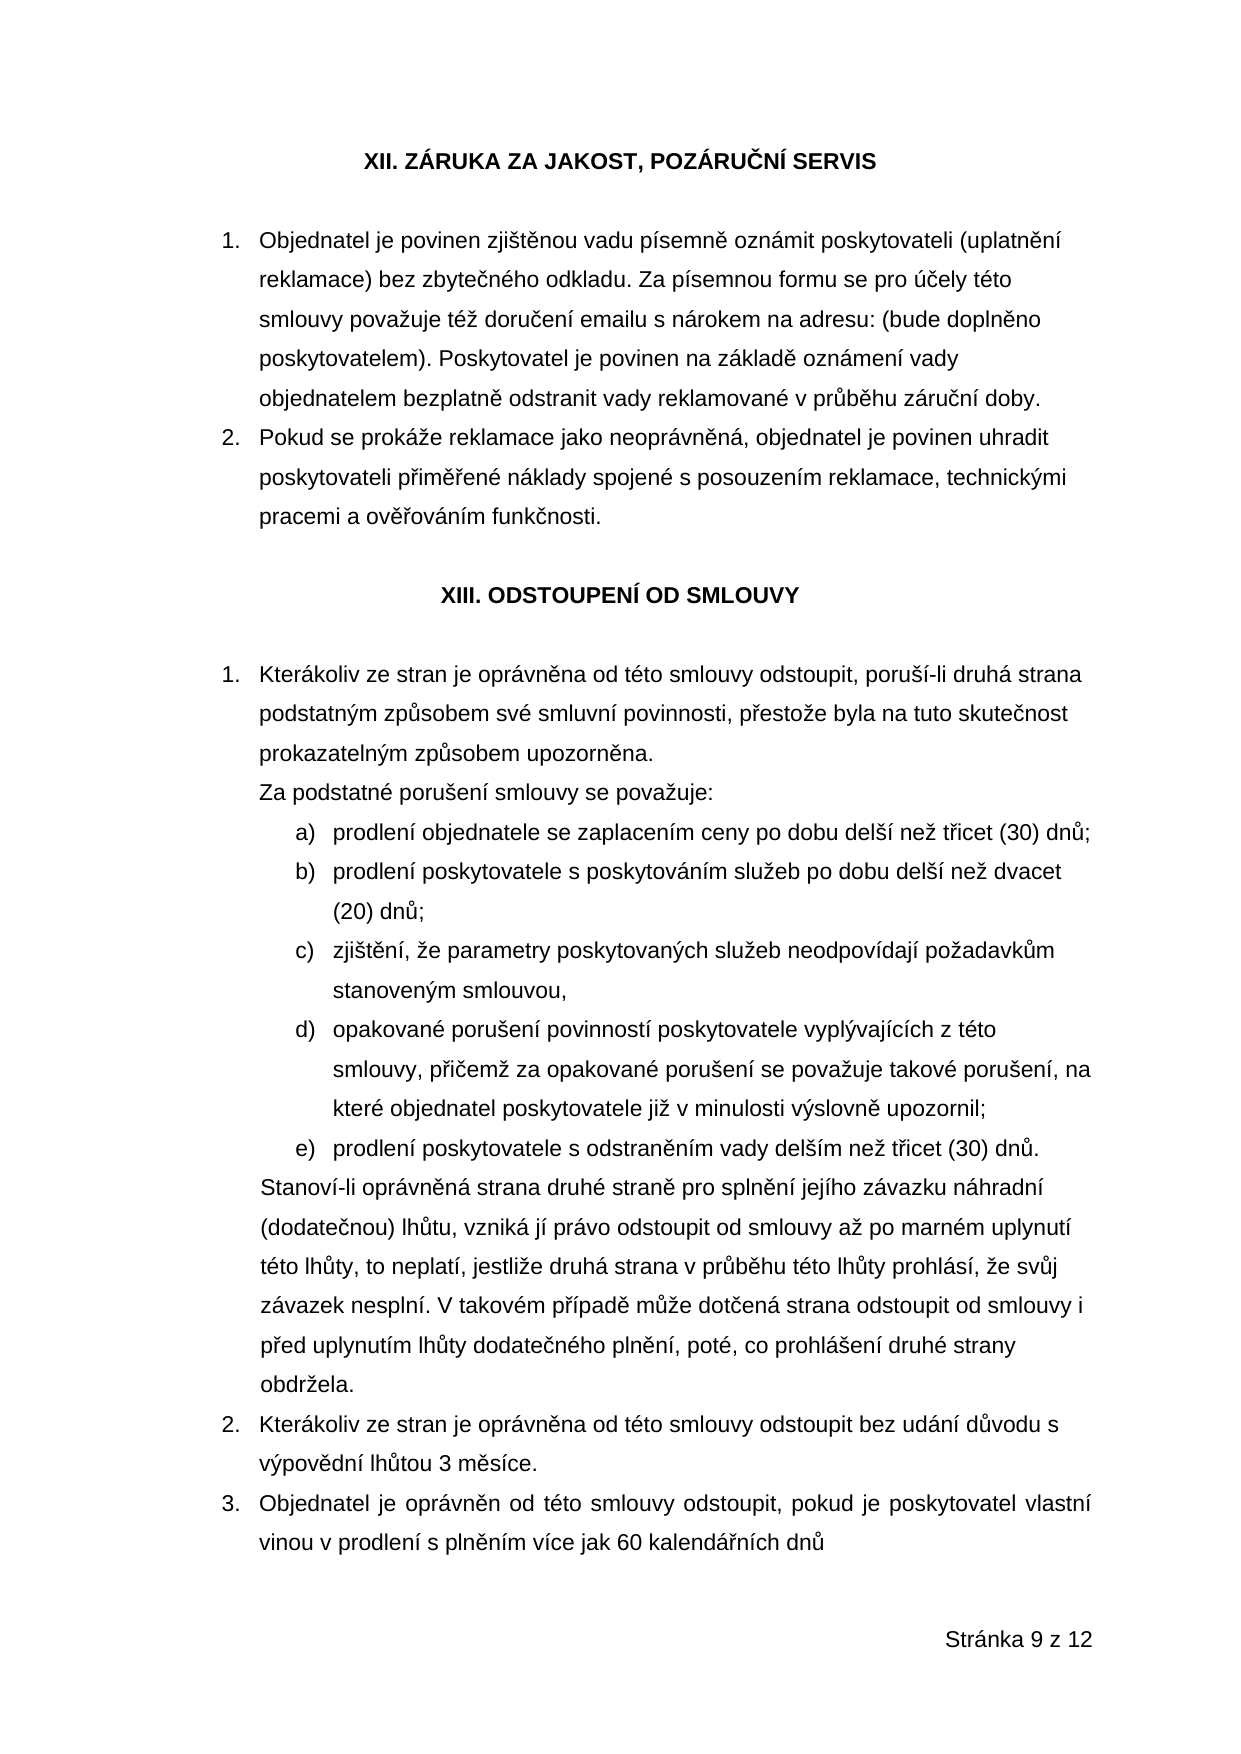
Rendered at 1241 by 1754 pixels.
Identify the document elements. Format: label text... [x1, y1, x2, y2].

list Kterákoliv ze stran je oprávněna od této smlouvy odstoupit bez udání důvodu s výpovědní lhůtou 3 měsíce. [221, 1411, 1093, 1477]
list prodlení objednatele se zaplacením ceny po dobu delší než třicet (30) dnů; [295, 819, 1093, 845]
list zjištění, že parametry poskytovaných služeb neodpovídají požadavkům stanoveným smlouvou, [295, 937, 1093, 1003]
list Objednatel je povinen zjištěnou vadu písemně oznámit poskytovateli (uplatnění reklamace) bez zbytečného odkladu. Za písemnou formu se pro účely této smlouvy považuje též doručení emailu s nárokem na adresu: (bude doplněno poskytovatelem). Poskytovatel je povinen na základě oznámení vady objednatelem bezplatně odstranit vady reklamované v průběhu záruční doby. [221, 227, 1093, 411]
list Pokud se prokáže reklamace jako neoprávněná, objednatel je povinen uhradit poskytovateli přiměřené náklady spojené s posouzením reklamace, technickými pracemi a ověřováním funkčnosti. [221, 424, 1093, 529]
list opakované porušení povinností poskytovatele vyplývajících z této smlouvy, přičemž za opakované porušení se považuje takové porušení, na které objednatel poskytovatele již v minulosti výslovně upozornil; [295, 1016, 1093, 1121]
list prodlení poskytovatele s poskytováním služeb po dobu delší než dvacet (20) dnů; [295, 858, 1093, 924]
list prodlení poskytovatele s odstraněním vady delším než třicet (30) dnů. [295, 1134, 1093, 1161]
list Objednatel je oprávněn od této smlouvy odstoupit, pokud je poskytovatel vlastní vinou v prodlení s plněním více jak 60 kalendářních dnů [221, 1490, 1093, 1556]
text Stanoví-li oprávněná strana druhé straně pro splnění jejího závazku náhradní (dodatečnou) lhůtu, vzniká jí právo odstoupit od smlouvy až po marném uplynutí této lhůty, to neplatí, jestliže druhá strana v průběhu této lhůty prohlásí, že svůj závazek nesplní. V takovém případě může dotčená strana odstoupit od smlouvy i před uplynutím lhůty dodatečného plnění, poté, co prohlášení druhé strany obdržela. [260, 1174, 1093, 1398]
text Za podstatné porušení smlouvy se považuje: [259, 779, 1093, 806]
list Kterákoliv ze stran je oprávněna od této smlouvy odstoupit, poruší-li druhá strana podstatným způsobem své smluvní povinnosti, přestože byla na tuto skutečnost prokazatelným způsobem upozorněna. [221, 661, 1093, 766]
text XIII. ODSTOUPENÍ OD SMLOUVY [148, 582, 1093, 608]
text XII. ZÁRUKA ZA JAKOST, POZÁRUČNÍ SERVIS [148, 148, 1093, 174]
